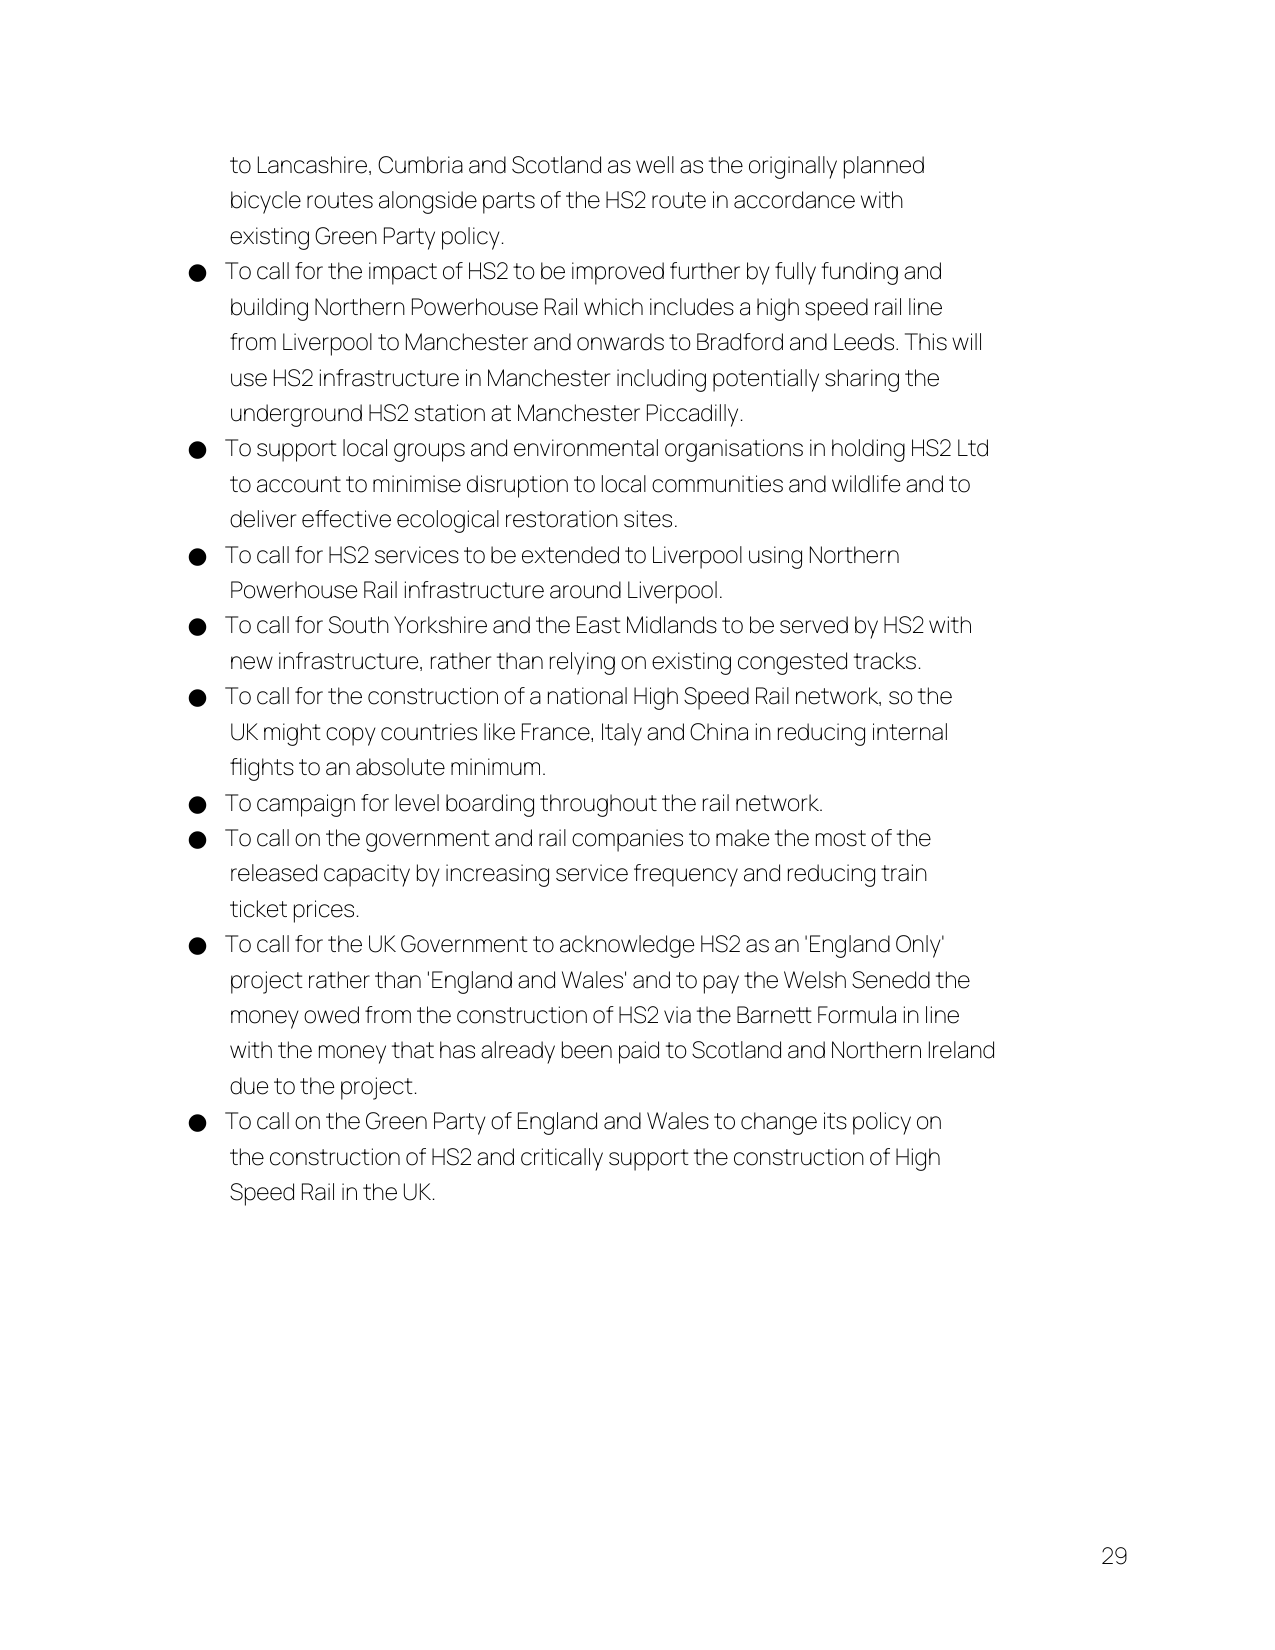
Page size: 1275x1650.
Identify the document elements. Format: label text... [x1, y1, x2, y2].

list To call for the UK Government to acknowledge HS2 as an 'England Only' project rather than 'England and Wales' and to pay the Welsh Senedd the money owed from the construction of HS2 via the Barnett Formula in line with the money that has already been paid to Scotland and Northern Ireland due to the project. [187, 928, 1128, 1101]
list To call on the Green Party of England and Wales to change its policy on the construction of HS2 and critically support the construction of High Speed Rail in the UK. [187, 1105, 1128, 1207]
list To call for South Yorkshire and the East Midlands to be served by HS2 with new infrastructure, rather than relying on existing congested tracks. [187, 609, 1128, 676]
list To campaign for level boarding throughout the rail network. [187, 786, 1128, 818]
list To call for the impact of HS2 to be improved further by fully funding and building Northern Powerhouse Rail which includes a high speed rail line from Liverpool to Manchester and onwards to Bradford and Leeds. This will use HS2 infrastructure in Manchester including potentially sharing the underground HS2 station at Manchester Piccadilly. [187, 255, 1128, 428]
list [187, 149, 1128, 251]
list To call on the government and rail companies to make the most of the released capacity by increasing service frequency and reducing train ticket prices. [187, 822, 1128, 924]
list To call for the construction of a national High Speed Rail network, so the UK might copy countries like France, Italy and China in reducing internal flights to an absolute minimum. [187, 680, 1128, 782]
list To support local groups and environmental organisations in holding HS2 Ltd to account to minimise disruption to local communities and wildlife and to deliver effective ecological restoration sites. [187, 432, 1128, 534]
list To call for HS2 services to be extended to Liverpool using Northern Powerhouse Rail infrastructure around Liverpool. [187, 538, 1128, 605]
